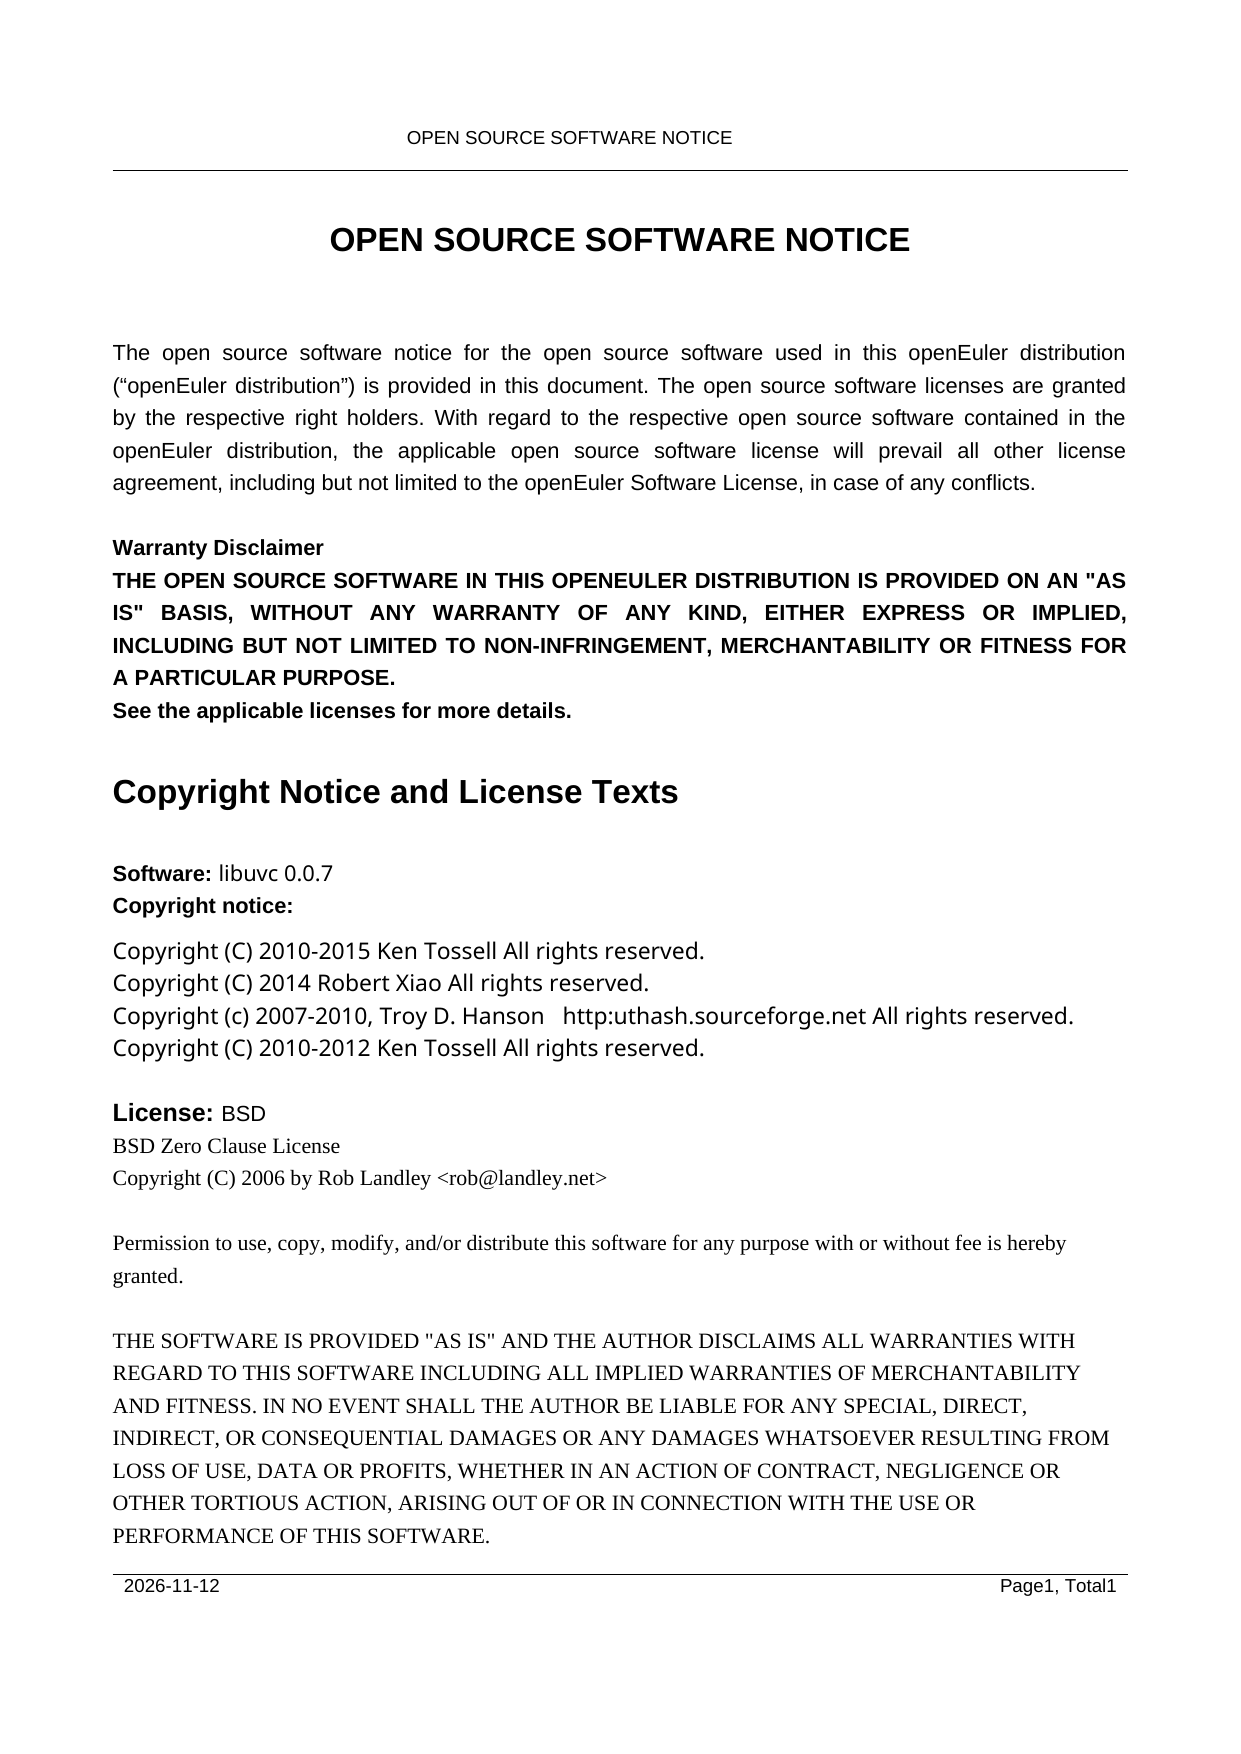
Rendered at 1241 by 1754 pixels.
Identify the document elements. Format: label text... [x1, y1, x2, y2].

text Warranty Disclaimer [112, 531, 1128, 564]
text Copyright Notice and License Texts [112, 759, 1128, 824]
text Copyright (C) 2010-2015 Ken Tossell All rights reserved. Copyright (C) 2014 Robert Xiao All rights reserved. Copyright (c) 2007-2010, Troy D. Hanson http:uthash.sourceforge.net All rights reserved. Copyright (C) 2010-2012 Ken Tossell All rights reserved. [112, 934, 1128, 1096]
text THE OPEN SOURCE SOFTWARE IN THIS OPENEULER DISTRIBUTION IS PROVIDED ON AN "AS IS" BASIS, WITHOUT ANY WARRANTY OF ANY KIND, EITHER EXPRESS OR IMPLIED, INCLUDING BUT NOT LIMITED TO NON-INFRINGEMENT, MERCHANTABILITY OR FITNESS FOR A PARTICULAR PURPOSE. See the applicable licenses for more details. [112, 564, 1128, 726]
text OPEN SOURCE SOFTWARE NOTICE [112, 206, 1128, 271]
text BSD Zero Clause License Copyright (C) 2006 by Rob Landley <rob@landley.net> Permission to use, copy, modify, and/or distribute this software for any purpose with or without fee is hereby granted. THE SOFTWARE IS PROVIDED "AS IS" AND THE AUTHOR DISCLAIMS ALL WARRANTIES WITH REGARD TO THIS SOFTWARE INCLUDING ALL IMPLIED WARRANTIES OF MERCHANTABILITY AND FITNESS. IN NO EVENT SHALL THE AUTHOR BE LIABLE FOR ANY SPECIAL, DIRECT, INDIRECT, OR CONSEQUENTIAL DAMAGES OR ANY DAMAGES WHATSOEVER RESULTING FROM LOSS OF USE, DATA OR PROFITS, WHETHER IN AN ACTION OF CONTRACT, NEGLIGENCE OR OTHER TORTIOUS ACTION, ARISING OUT OF OR IN CONNECTION WITH THE USE OR PERFORMANCE OF THIS SOFTWARE. [112, 1129, 1128, 1551]
text License: BSD [112, 1096, 1128, 1129]
title Software: libuvc 0.0.7 [112, 856, 1128, 889]
text The open source software notice for the open source software used in this openEuler distribution (“openEuler distribution”) is provided in this document. The open source software licenses are granted by the respective right holders. With regard to the respective open source software contained in the openEuler distribution, the applicable open source software license will prevail all other license agreement, including but not limited to the openEuler Software License, in case of any conflicts. [112, 336, 1128, 499]
text Copyright notice: [112, 889, 1128, 921]
